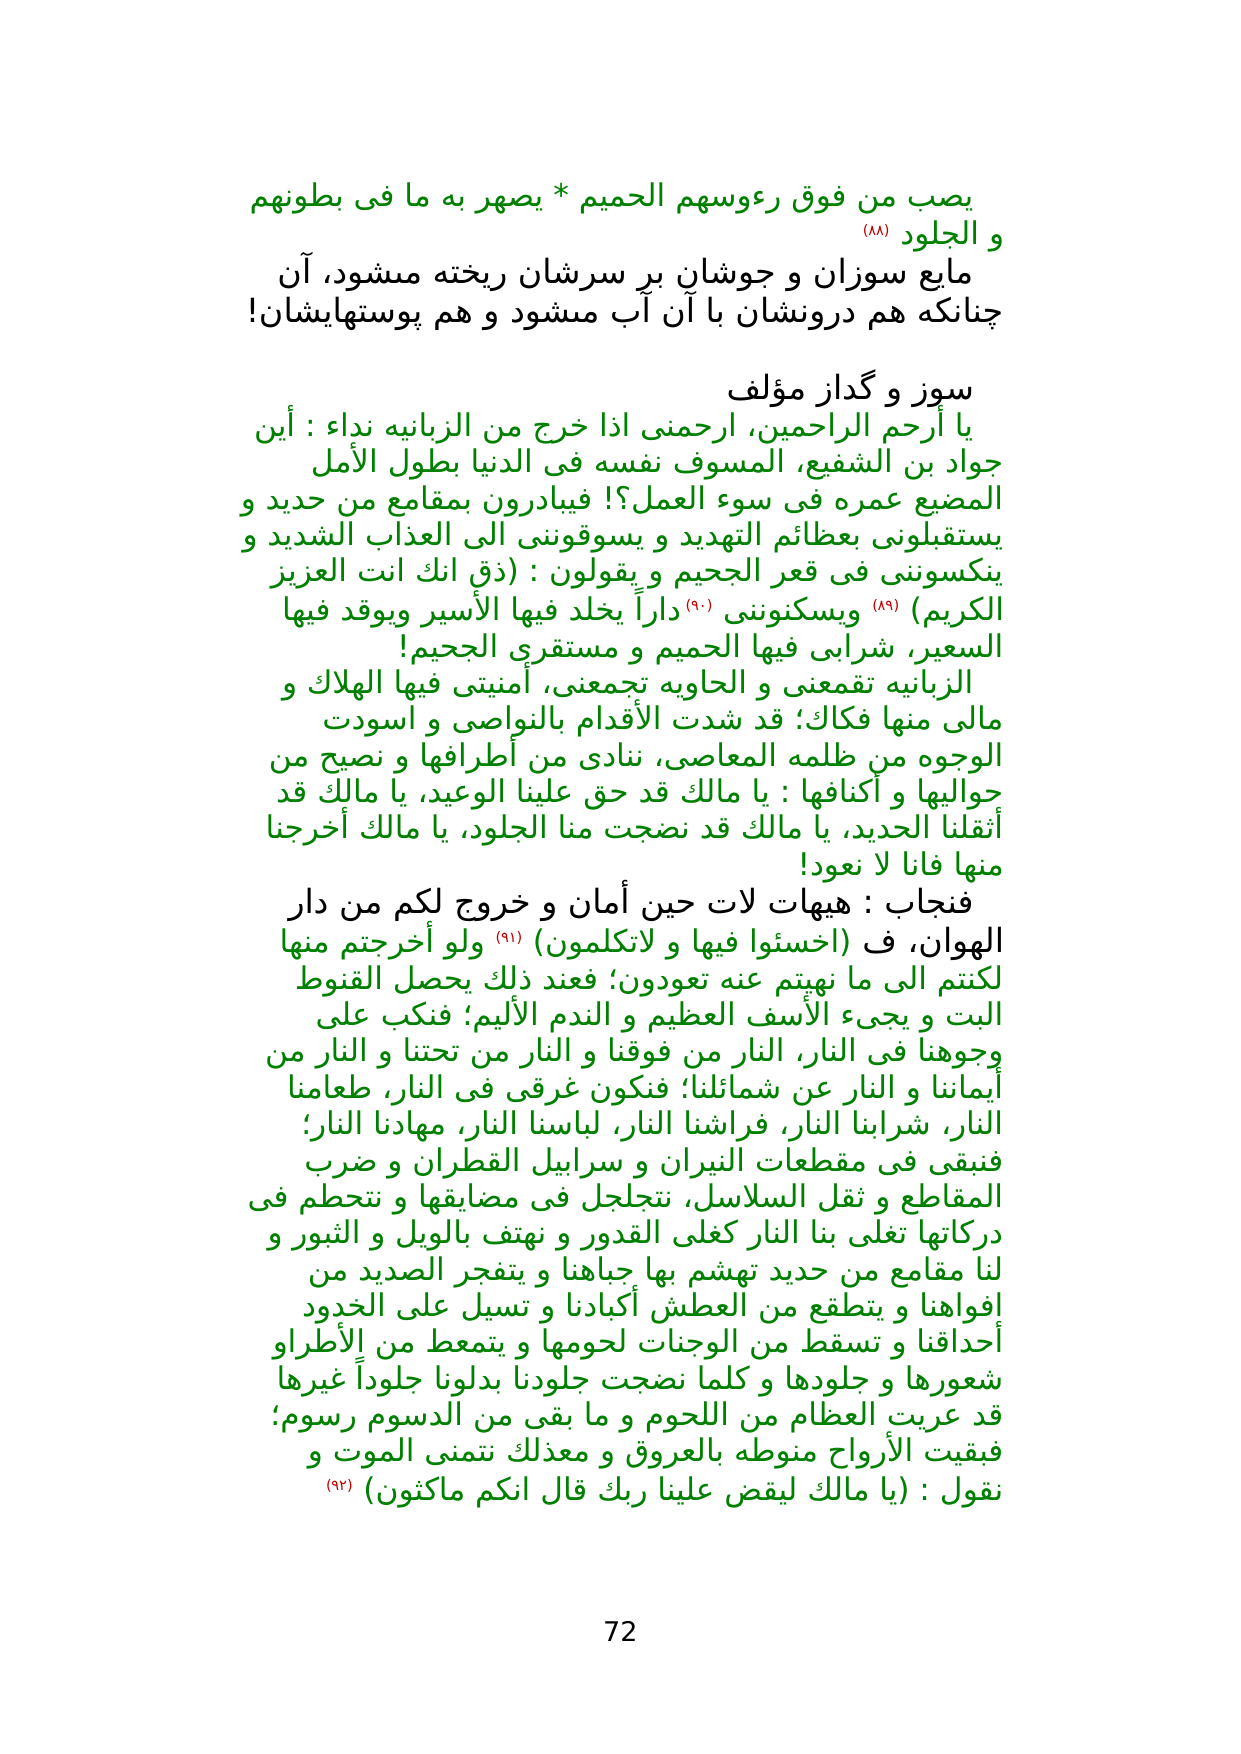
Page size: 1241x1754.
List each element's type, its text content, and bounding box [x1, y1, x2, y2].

text يا أرحم الراحمين، ارحمنى اذا خرج من الزبانيه نداء : أين جواد بن الشفيع، المسوف نفسه فى الدنيا بطول الأمل المضيع عمره فى سوء العمل؟! فيبادرون بمقامع من حديد و يستقبلونى بعظائم التهديد و يسوقوننى الى العذاب الشديد و ينكسوننى فى قعر الجحيم و يقولون : (ذق انك انت العزيز الكريم) (٨٩) ويسكنوننى (٩٠) داراً يخلد فيها الأسير ويوقد فيها السعير، شرابى فيها الحميم و مستقرى الجحيم! [236, 407, 1004, 664]
text يصب من فوق رءوسهم الحميم * يصهر به ما فى بطونهم و الجلود (٨٨) [236, 177, 1004, 252]
text سوز و گداز مؤلف [236, 368, 1004, 407]
text الزبانيه تقمعنى و الحاويه تجمعنى، أمنيتى فيها الهلاك و مالى منها فكاك؛ قد شدت الأقدام بالنواصى و اسودت الوجوه من ظلمه المعاصى، ننادى من أطرافها و نصيح من حواليها و أكنافها : يا مالك قد حق علينا الوعيد، يا مالك قد أثقلنا الحديد، يا مالك قد نضجت منا الجلود، يا مالك أخرجنا منها فانا لا نعود! [236, 664, 1004, 882]
text مايع سوزان و جوشان بر سرشان ريخته مى‏شود، آن چنان‏كه هم درونشان با آن آب مى‏شود و هم پوست‏هايشان! [236, 252, 1004, 330]
text فنجاب : هيهات لات حين أمان و خروج لكم من دار الهوان، ف (اخسئوا فيها و لاتكلمون) (٩١) ولو أخرجتم منها لكنتم الى ما نهيتم عنه تعودون؛ فعند ذلك يحصل القنوط البت و يجى‏ء الأسف العظيم و الندم الأليم؛ فنكب على وجوهنا فى النار، النار من فوقنا و النار من تحتنا و النار من أيماننا و النار عن شمائلنا؛ فنكون غرقى فى النار، طعامنا النار، شرابنا النار، فراشنا النار، لباسنا النار، مهادنا النار؛ فنبقى فى مقطعات النيران و سرابيل القطران و ضرب المقاطع و ثقل السلاسل، نتجلجل فى مضايقها و نتحطم فى دركاتها تغلى بنا النار كغلى القدور و نهتف بالويل و الثبور و لنا مقامع من حديد تهشم بها جباهنا و يتفجر الصديد من افواهنا و يتطقع من العطش أكبادنا و تسيل على الخدود أحداقنا و تسقط من الوجنات لحومها و يتمعط من الأطراو شعورها و جلودها و كلما نضجت جلودنا بدلونا جلوداً غيرها قد عريت العظام من اللحوم و ما بقى من الدسوم رسوم؛ فبقيت الأرواح منوطه بالعروق و معذلك نتمنى الموت و نقول : (يا مالك ليقض علينا ربك قال انكم ماكثون) (٩٢) [236, 882, 1004, 1508]
